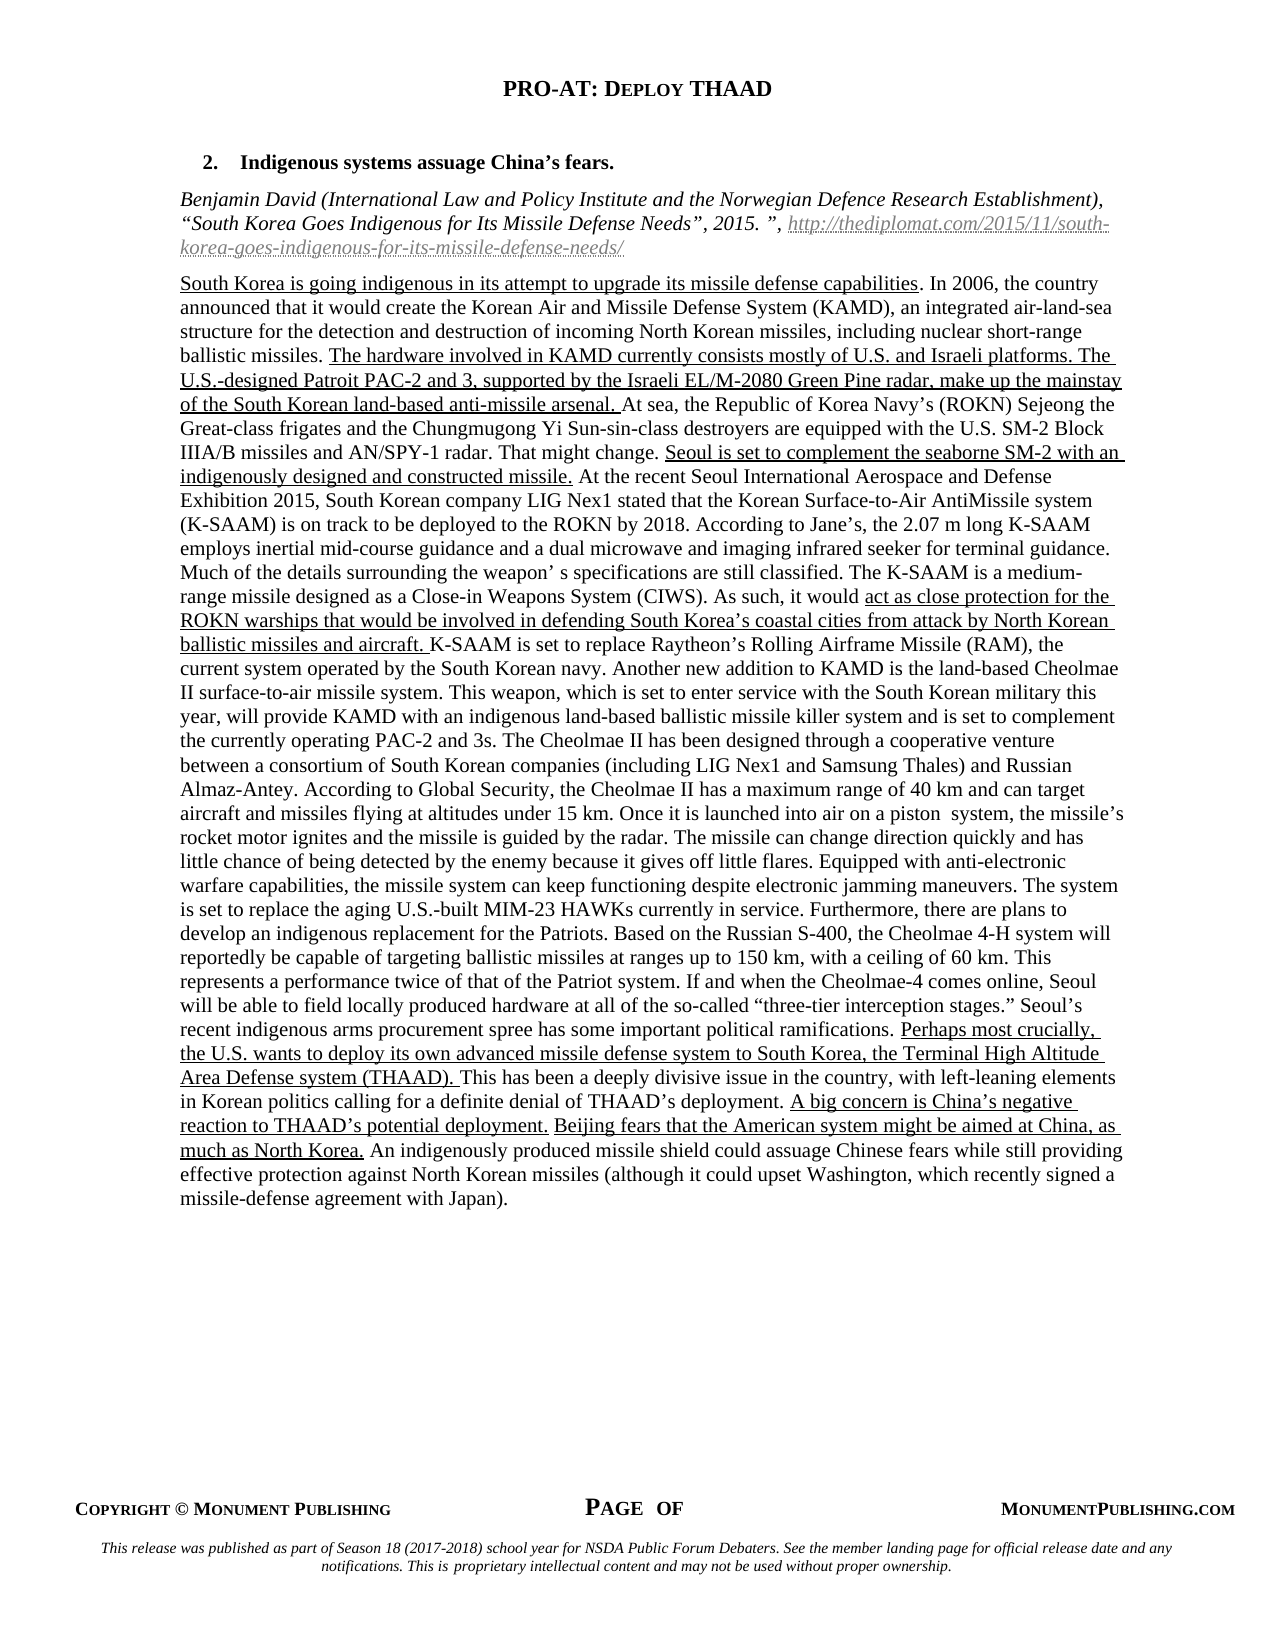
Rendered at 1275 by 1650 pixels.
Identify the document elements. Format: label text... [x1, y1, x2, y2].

text South Korea is going indigenous in its attempt to upgrade its missile defense capabilities. In 2006, the country announced that it would create the Korean Air and Missile Defense System (KAMD), an integrated air-land-sea structure for the detection and destruction of incoming North Korean missiles, including nuclear short-range ballistic missiles. The hardware involved in KAMD currently consists mostly of U.S. and Israeli platforms. The U.S.-designed Patroit PAC-2 and 3, supported by the Israeli EL/M-2080 Green Pine radar, make up the mainstay of the South Korean land-based anti-missile arsenal. At sea, the Republic of Korea Navy’s (ROKN) Sejeong the Great-class frigates and the Chungmugong Yi Sun-sin-class destroyers are equipped with the U.S. SM-2 Block IIIA/B missiles and AN/SPY-1 radar. That might change. Seoul is set to complement the seaborne SM-2 with an indigenously designed and constructed missile. At the recent Seoul International Aerospace and Defense Exhibition 2015, South Korean company LIG Nex1 stated that the Korean Surface-to-Air AntiMissile system (K-SAAM) is on track to be deployed to the ROKN by 2018. According to Jane’s, the 2.07 m long K-SAAM employs inertial mid-course guidance and a dual microwave and imaging infrared seeker for terminal guidance. Much of the details surrounding the weapon’ s specifications are still classified. The K-SAAM is a medium-range missile designed as a Close-in Weapons System (CIWS). As such, it would act as close protection for the ROKN warships that would be involved in defending South Korea’s coastal cities from attack by North Korean ballistic missiles and aircraft. K-SAAM is set to replace Raytheon’s Rolling Airframe Missile (RAM), the current system operated by the South Korean navy. Another new addition to KAMD is the land-based Cheolmae II surface-to-air missile system. This weapon, which is set to enter service with the South Korean military this year, will provide KAMD with an indigenous land-based ballistic missile killer system and is set to complement the currently operating PAC-2 and 3s. The Cheolmae II has been designed through a cooperative venture between a consortium of South Korean companies (including LIG Nex1 and Samsung Thales) and Russian Almaz-Antey. According to Global Security, the Cheolmae II has a maximum range of 40 km and can target aircraft and missiles flying at altitudes under 15 km. Once it is launched into air on a piston system, the missile’s rocket motor ignites and the missile is guided by the radar. The missile can change direction quickly and has little chance of being detected by the enemy because it gives off little flares. Equipped with anti-electronic warfare capabilities, the missile system can keep functioning despite electronic jamming maneuvers. The system is set to replace the aging U.S.-built MIM-23 HAWKs currently in service. Furthermore, there are plans to develop an indigenous replacement for the Patriots. Based on the Russian S-400, the Cheolmae 4-H system will reportedly be capable of targeting ballistic missiles at ranges up to 150 km, with a ceiling of 60 km. This represents a performance twice of that of the Patriot system. If and when the Cheolmae-4 comes online, Seoul will be able to field locally produced hardware at all of the so-called “three-tier interception stages.” Seoul’s recent indigenous arms procurement spree has some important political ramifications. Perhaps most crucially, the U.S. wants to deploy its own advanced missile defense system to South Korea, the Terminal High Altitude Area Defense system (THAAD). This has been a deeply divisive issue in the country, with left-leaning elements in Korean politics calling for a definite denial of THAAD’s deployment. A big concern is China’s negative reaction to THAAD’s potential deployment. Beijing fears that the American system might be aimed at China, as much as North Korea. An indigenously produced missile shield could assuage Chinese fears while still providing effective protection against North Korean missiles (although it could upset Washington, which recently signed a missile-defense agreement with Japan). [180, 271, 1125, 1210]
list Indigenous systems assuage China’s fears. [202, 150, 1125, 174]
text Benjamin David (International Law and Policy Institute and the Norwegian Defence Research Establishment), “South Korea Goes Indigenous for Its Missile Defense Needs”, 2015. ”, http://thediplomat.com/2015/11/south-korea-goes-indigenous-for-its-missile-defense-needs/ [180, 187, 1125, 259]
